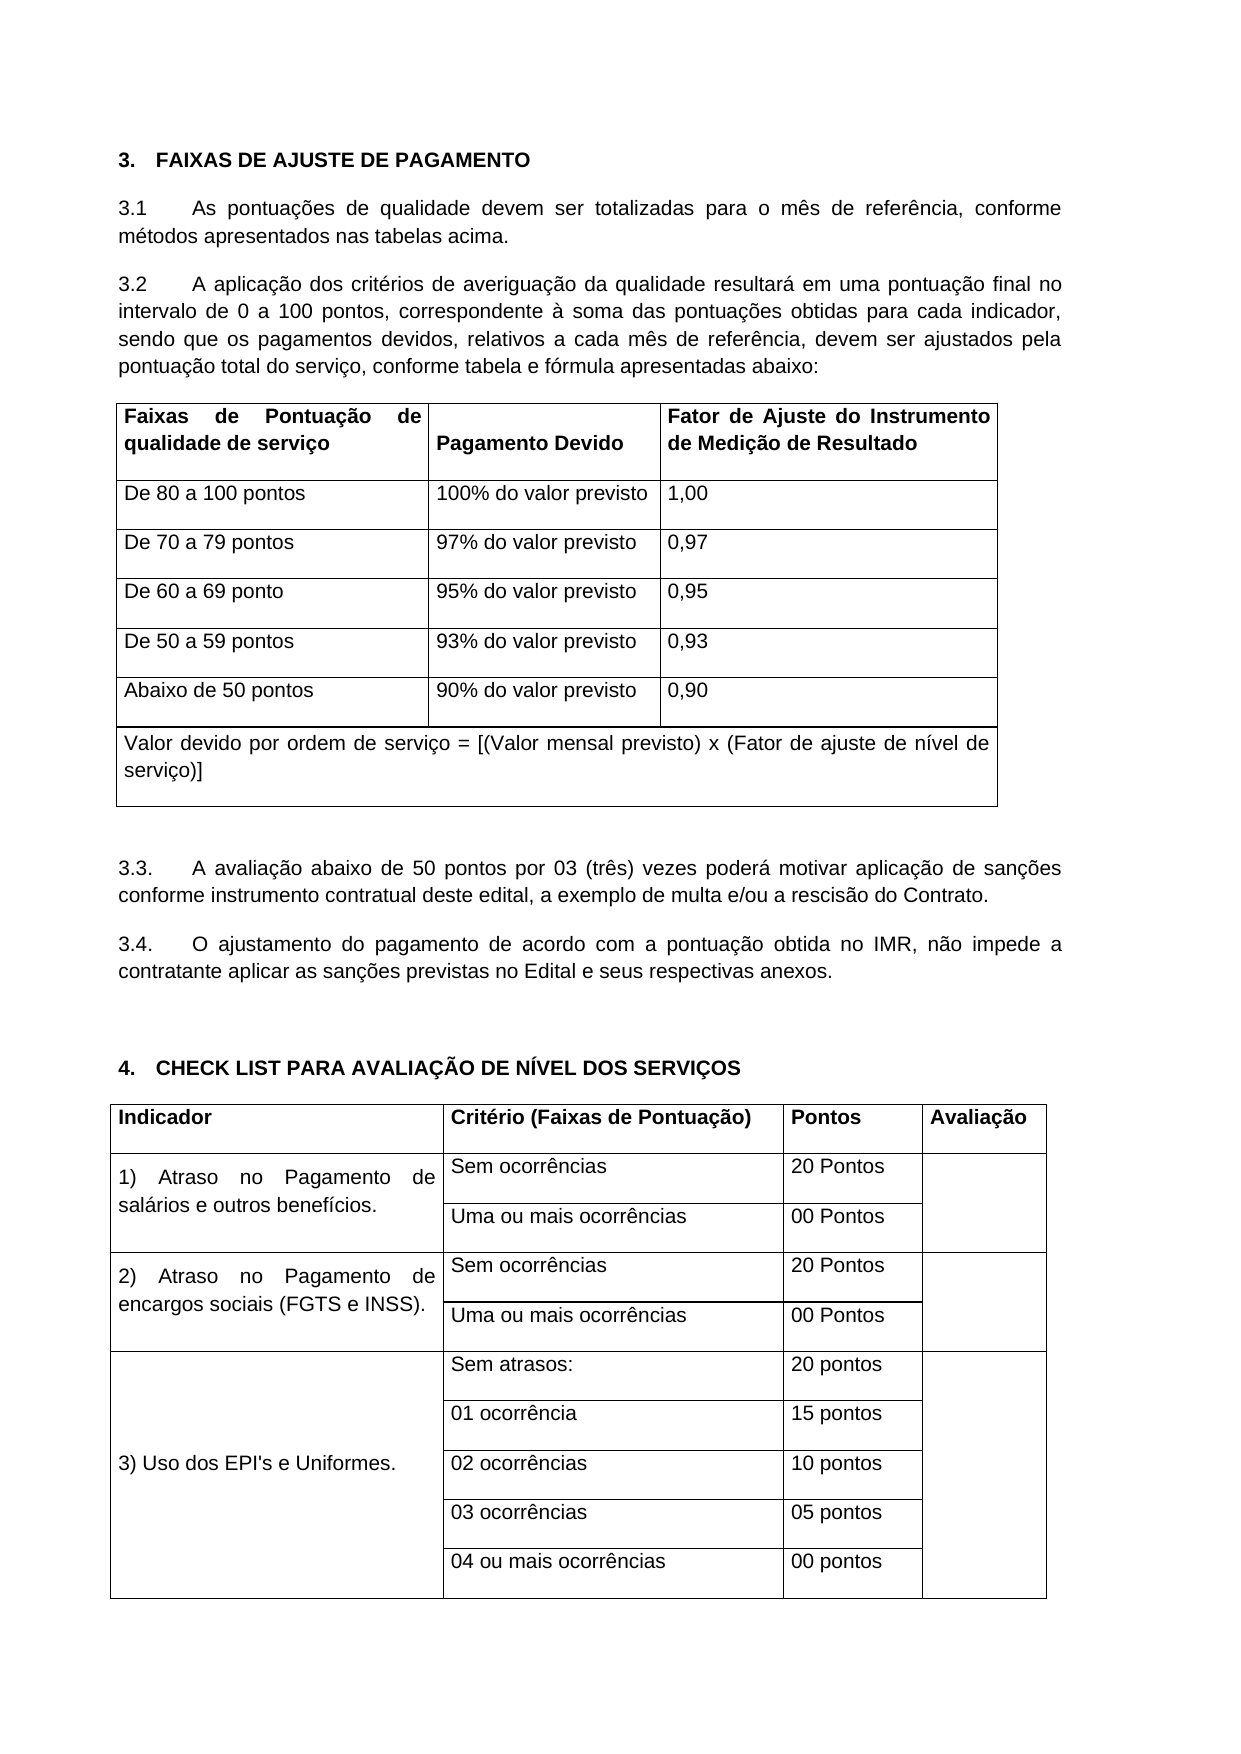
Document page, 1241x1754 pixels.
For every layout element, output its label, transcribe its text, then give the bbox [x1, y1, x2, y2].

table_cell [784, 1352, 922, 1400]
list As pontuações de qualidade devem ser totalizadas para o mês de referência, conforme métodos apresentados nas tabelas acima. [118, 196, 1063, 247]
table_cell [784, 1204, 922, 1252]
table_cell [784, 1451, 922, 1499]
list FAIXAS DE AJUSTE DE PAGAMENTO [118, 148, 1063, 172]
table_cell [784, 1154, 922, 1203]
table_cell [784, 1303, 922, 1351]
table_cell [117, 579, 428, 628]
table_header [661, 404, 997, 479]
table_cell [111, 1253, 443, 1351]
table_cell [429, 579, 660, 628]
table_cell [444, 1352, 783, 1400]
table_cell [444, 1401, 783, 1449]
list A aplicação dos critérios de averiguação da qualidade resultará em uma pontuação final no intervalo de 0 a 100 pontos, correspondente à soma das pontuações obtidas para cada indicador, sendo que os pagamentos devidos, relativos a cada mês de referência, devem ser ajustados pela pontuação total do serviço, conforme tabela e fórmula apresentadas abaixo: [118, 272, 1063, 378]
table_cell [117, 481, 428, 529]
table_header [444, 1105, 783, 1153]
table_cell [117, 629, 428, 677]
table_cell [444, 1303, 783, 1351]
list A avaliação abaixo de 50 pontos por 03 (três) vezes poderá motivar aplicação de sanções conforme instrumento contratual deste edital, a exemplo de multa e/ou a rescisão do Contrato. [118, 856, 1063, 907]
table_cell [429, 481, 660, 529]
list CHECK LIST PARA AVALIAÇÃO DE NÍVEL DOS SERVIÇOS [118, 1056, 1063, 1079]
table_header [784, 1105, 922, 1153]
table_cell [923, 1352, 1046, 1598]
list O ajustamento do pagamento de acordo com a pontuação obtida no IMR, não impede a contratante aplicar as sanções previstas no Edital e seus respectivas anexos. [118, 931, 1063, 983]
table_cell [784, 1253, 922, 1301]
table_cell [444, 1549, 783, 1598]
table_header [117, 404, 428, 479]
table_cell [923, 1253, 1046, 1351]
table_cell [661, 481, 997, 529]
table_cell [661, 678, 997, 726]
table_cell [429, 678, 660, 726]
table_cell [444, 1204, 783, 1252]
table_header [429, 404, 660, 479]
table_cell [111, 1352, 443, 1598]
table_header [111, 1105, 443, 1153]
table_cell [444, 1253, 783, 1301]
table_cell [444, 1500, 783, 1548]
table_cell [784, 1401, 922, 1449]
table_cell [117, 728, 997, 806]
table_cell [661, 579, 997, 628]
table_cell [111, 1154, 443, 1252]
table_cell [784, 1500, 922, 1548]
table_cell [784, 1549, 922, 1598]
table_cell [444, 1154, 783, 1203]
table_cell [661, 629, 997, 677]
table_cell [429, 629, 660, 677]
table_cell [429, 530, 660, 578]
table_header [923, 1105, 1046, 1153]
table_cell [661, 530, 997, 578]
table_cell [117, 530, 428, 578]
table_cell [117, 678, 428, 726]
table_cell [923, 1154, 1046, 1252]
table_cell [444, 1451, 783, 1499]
